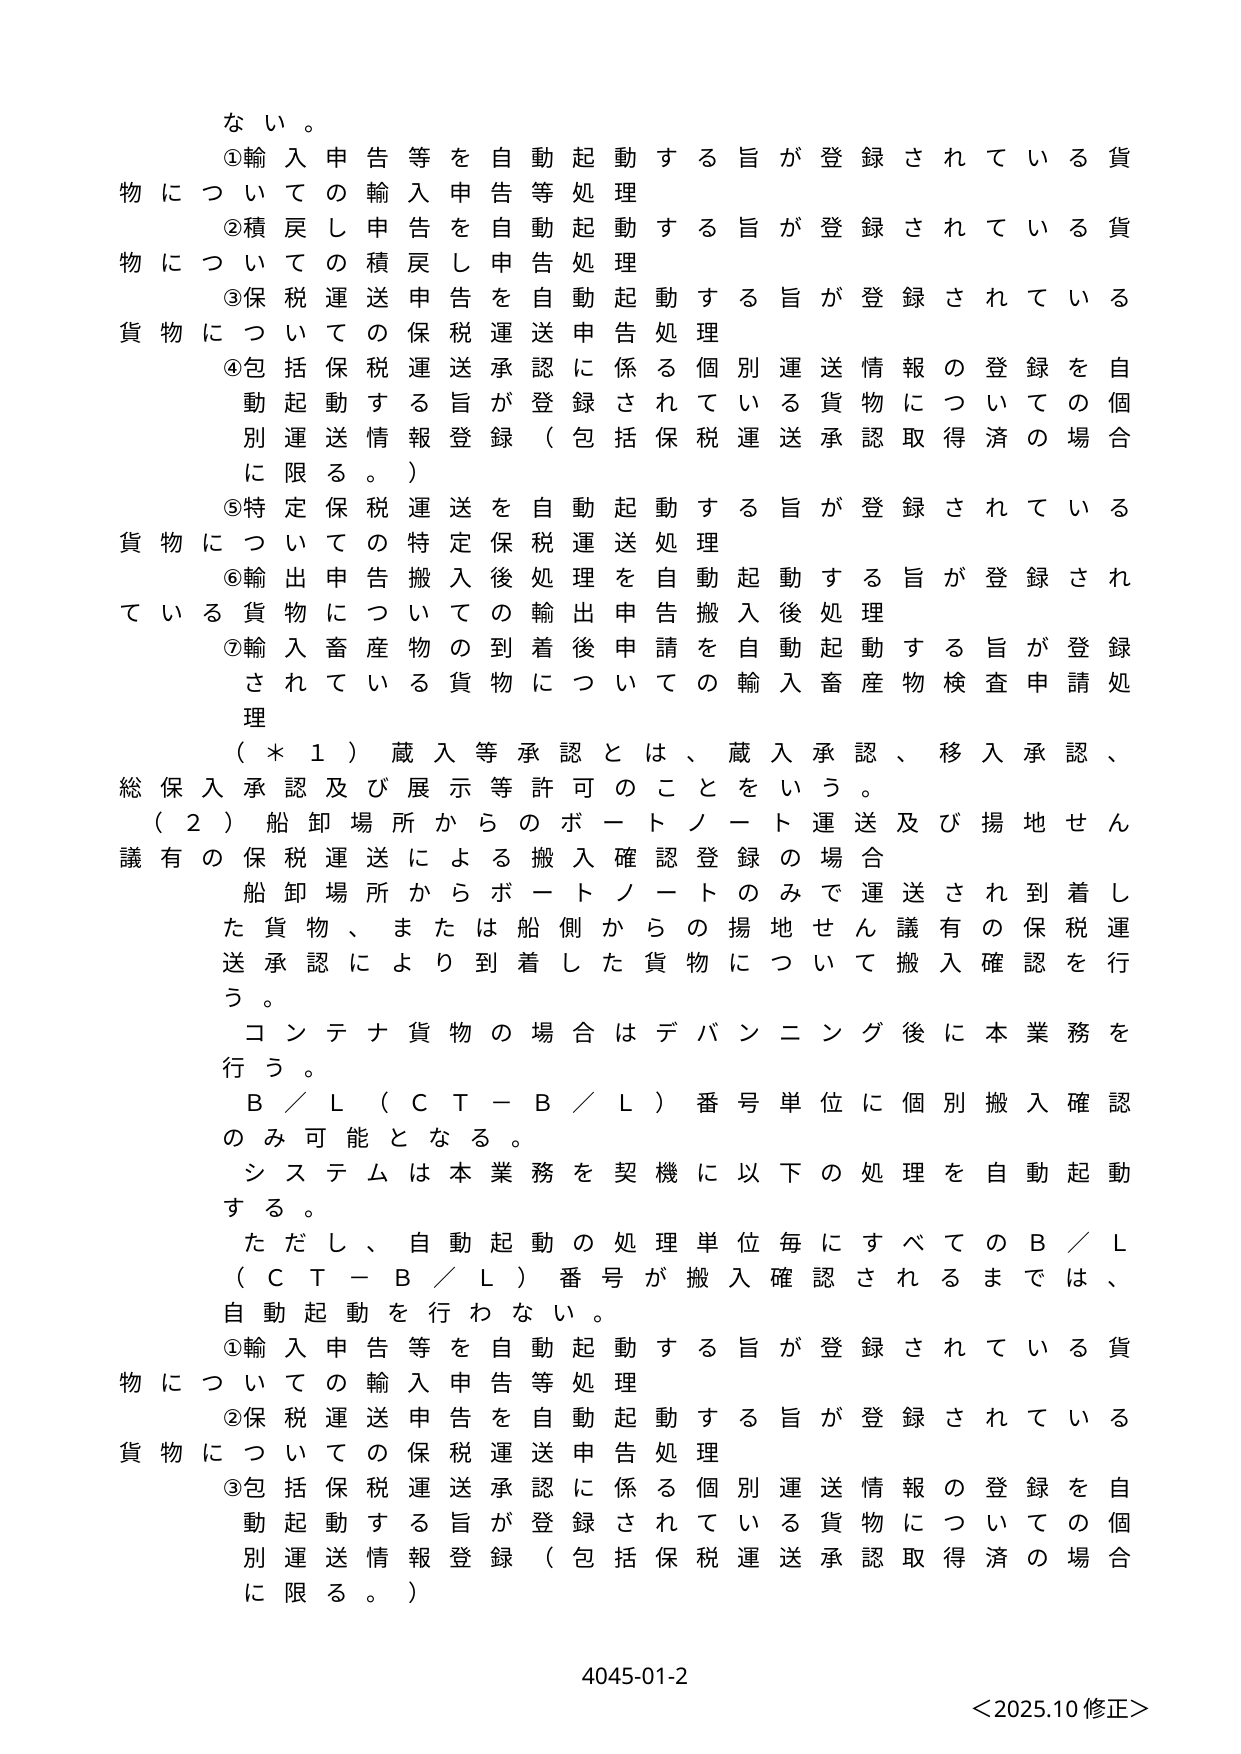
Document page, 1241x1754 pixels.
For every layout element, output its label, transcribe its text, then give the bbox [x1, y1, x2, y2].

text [202, 104, 1150, 139]
text コンテナ貨物の場合はデバンニング後に本業務を行う。 [202, 1014, 1150, 1084]
text ③保税運送申告を自動起動する旨が登録されている貨物についての保税運送申告処理 [119, 279, 1150, 349]
text 船卸場所からボートノートのみで運送され到着した貨物、または船側からの揚地せん議有の保税運送承認により到着した貨物について搬入確認を行う。 [202, 874, 1150, 1014]
text ④包括保税運送承認に係る個別運送情報の登録を自動起動する旨が登録されている貨物についての個別運送情報登録（包括保税運送承認取得済の場合に限る。） [202, 349, 1150, 489]
text ⑥輸出申告搬入後処理を自動起動する旨が登録されている貨物についての輸出申告搬入後処理 [119, 559, 1150, 629]
text （２）船卸場所からのボートノート運送及び揚地せん議有の保税運送による搬入確認登録の場合 [119, 804, 1150, 874]
text ②積戻し申告を自動起動する旨が登録されている貨物についての積戻し申告処理 [119, 209, 1150, 279]
text ⑦輸入畜産物の到着後申請を自動起動する旨が登録されている貨物についての輸入畜産物検査申請処理 [202, 629, 1150, 734]
text ①輸入申告等を自動起動する旨が登録されている貨物についての輸入申告等処理 [119, 1329, 1150, 1399]
text ただし、自動起動の処理単位毎にすべてのＢ／Ｌ（ＣＴ－Ｂ／Ｌ）番号が搬入確認されるまでは、自動起動を行わない。 [202, 1224, 1150, 1329]
text システムは本業務を契機に以下の処理を自動起動する。 [202, 1154, 1150, 1224]
text ②保税運送申告を自動起動する旨が登録されている貨物についての保税運送申告処理 [119, 1399, 1150, 1469]
text ①輸入申告等を自動起動する旨が登録されている貨物についての輸入申告等処理 [119, 139, 1150, 209]
text （＊１）蔵入等承認とは、蔵入承認、移入承認、総保入承認及び展示等許可のことをいう。 [119, 734, 1150, 804]
text ⑤特定保税運送を自動起動する旨が登録されている貨物についての特定保税運送処理 [119, 489, 1150, 559]
text Ｂ／Ｌ（ＣＴ－Ｂ／Ｌ）番号単位に個別搬入確認のみ可能となる。 [202, 1084, 1150, 1154]
text ③包括保税運送承認に係る個別運送情報の登録を自動起動する旨が登録されている貨物についての個別運送情報登録（包括保税運送承認取得済の場合に限る。） [202, 1469, 1150, 1609]
